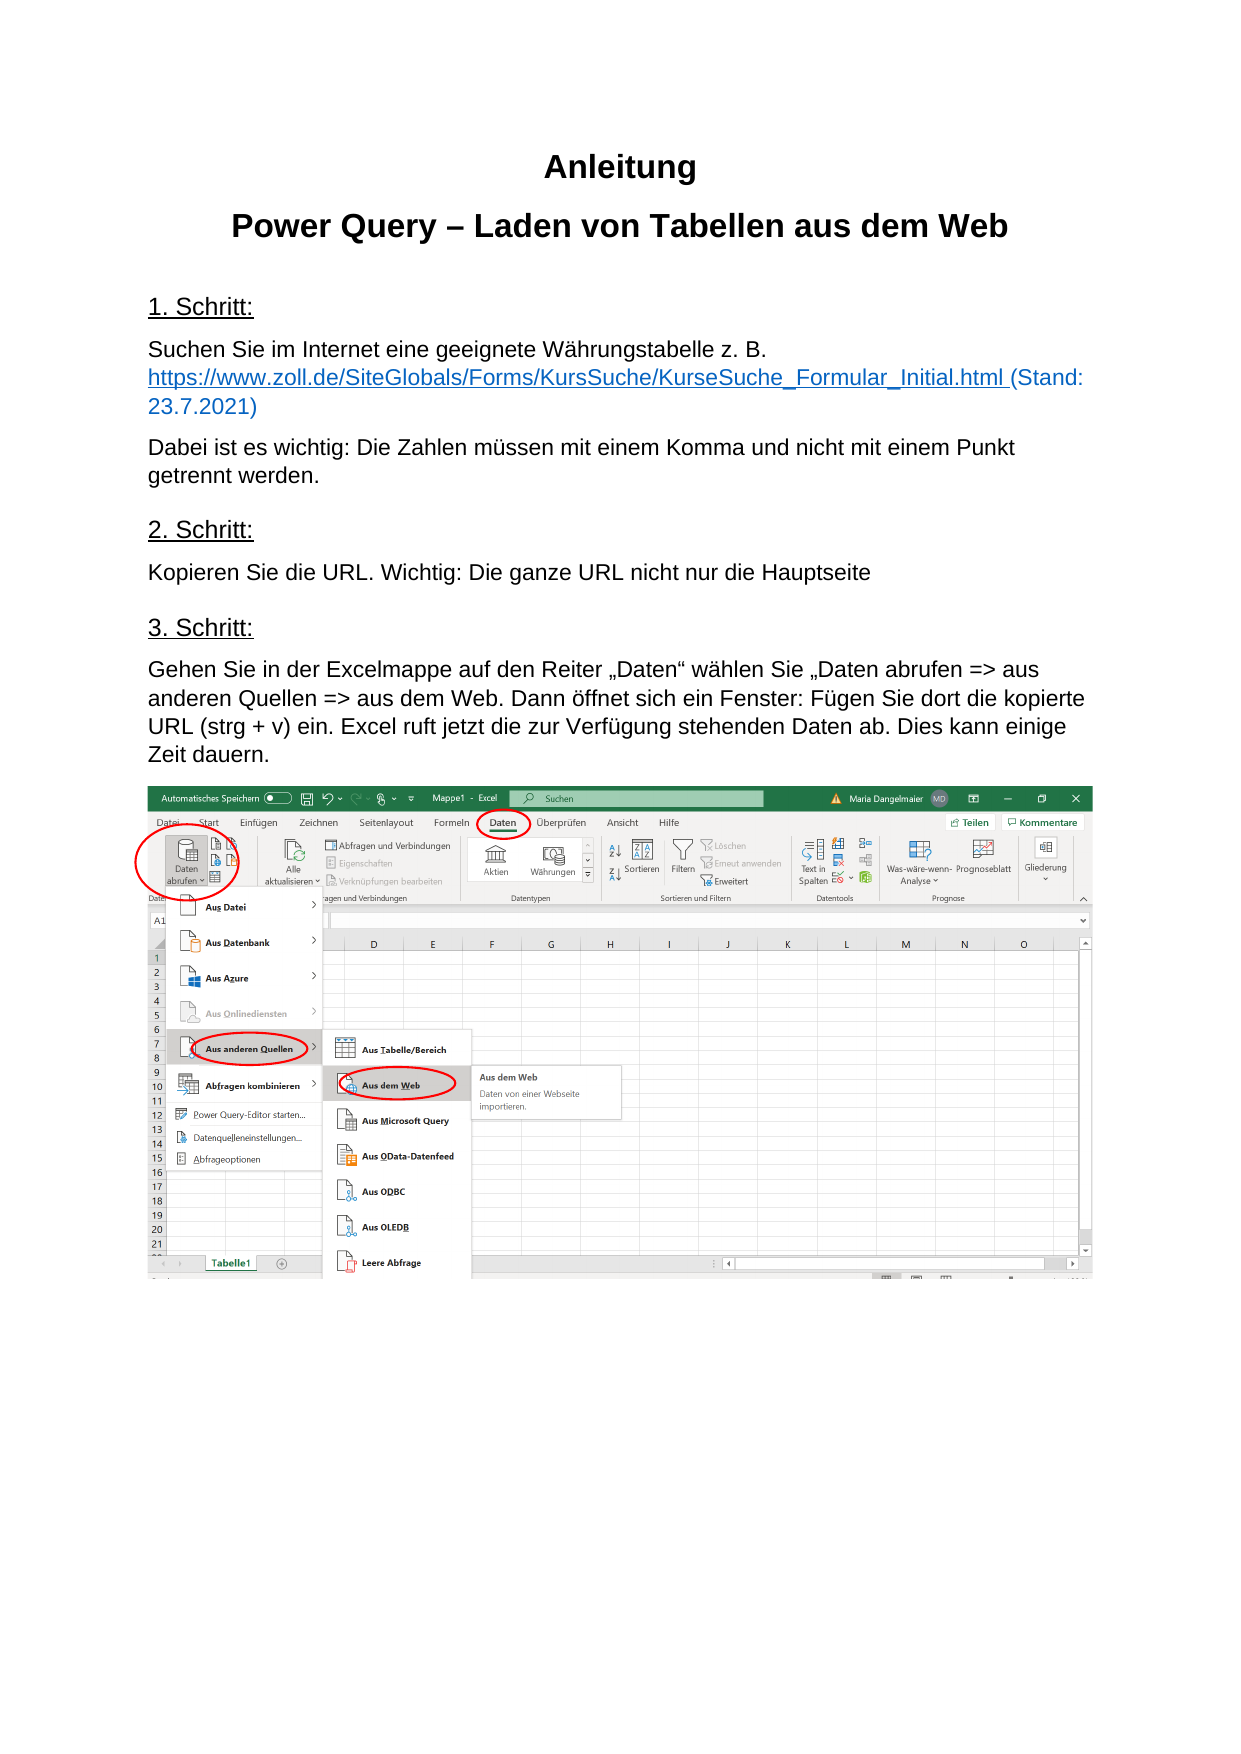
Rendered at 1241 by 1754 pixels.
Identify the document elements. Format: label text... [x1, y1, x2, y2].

picture [147, 786, 1093, 1279]
text Anleitung [148, 148, 1093, 186]
picture [147, 826, 237, 899]
list 1. Schritt: [148, 292, 1093, 321]
text Suchen Sie im Internet eine geeignete Währungstabelle z. B. https://www.zoll.de/SiteGlobals/Forms/KursSuche/KurseSuche_Formular_Initial.html (Stand: 23.7.2021) [148, 336, 1093, 419]
text Kopieren Sie die URL. Wichtig: Die ganze URL nicht nur die Hauptseite [148, 559, 1093, 585]
text Power Query – Laden von Tabellen aus dem Web [148, 206, 1093, 244]
list 3. Schritt: [148, 612, 1093, 641]
text Dabei ist es wichtig: Die Zahlen müssen mit einem Komma und nicht mit einem Punkt getrennt werden. [148, 434, 1093, 488]
text Gehen Sie in der Excelmappe auf den Reiter „Daten“ wählen Sie „Daten abrufen => aus anderen Quellen => aus dem Web. Dann öffnet sich ein Fenster: Fügen Sie dort die kopierte URL (strg + v) ein. Excel ruft jetzt die zur Verfügung stehenden Daten ab. Dies kann einige Zeit dauern. [148, 656, 1093, 768]
list 2. Schritt: [148, 516, 1093, 544]
